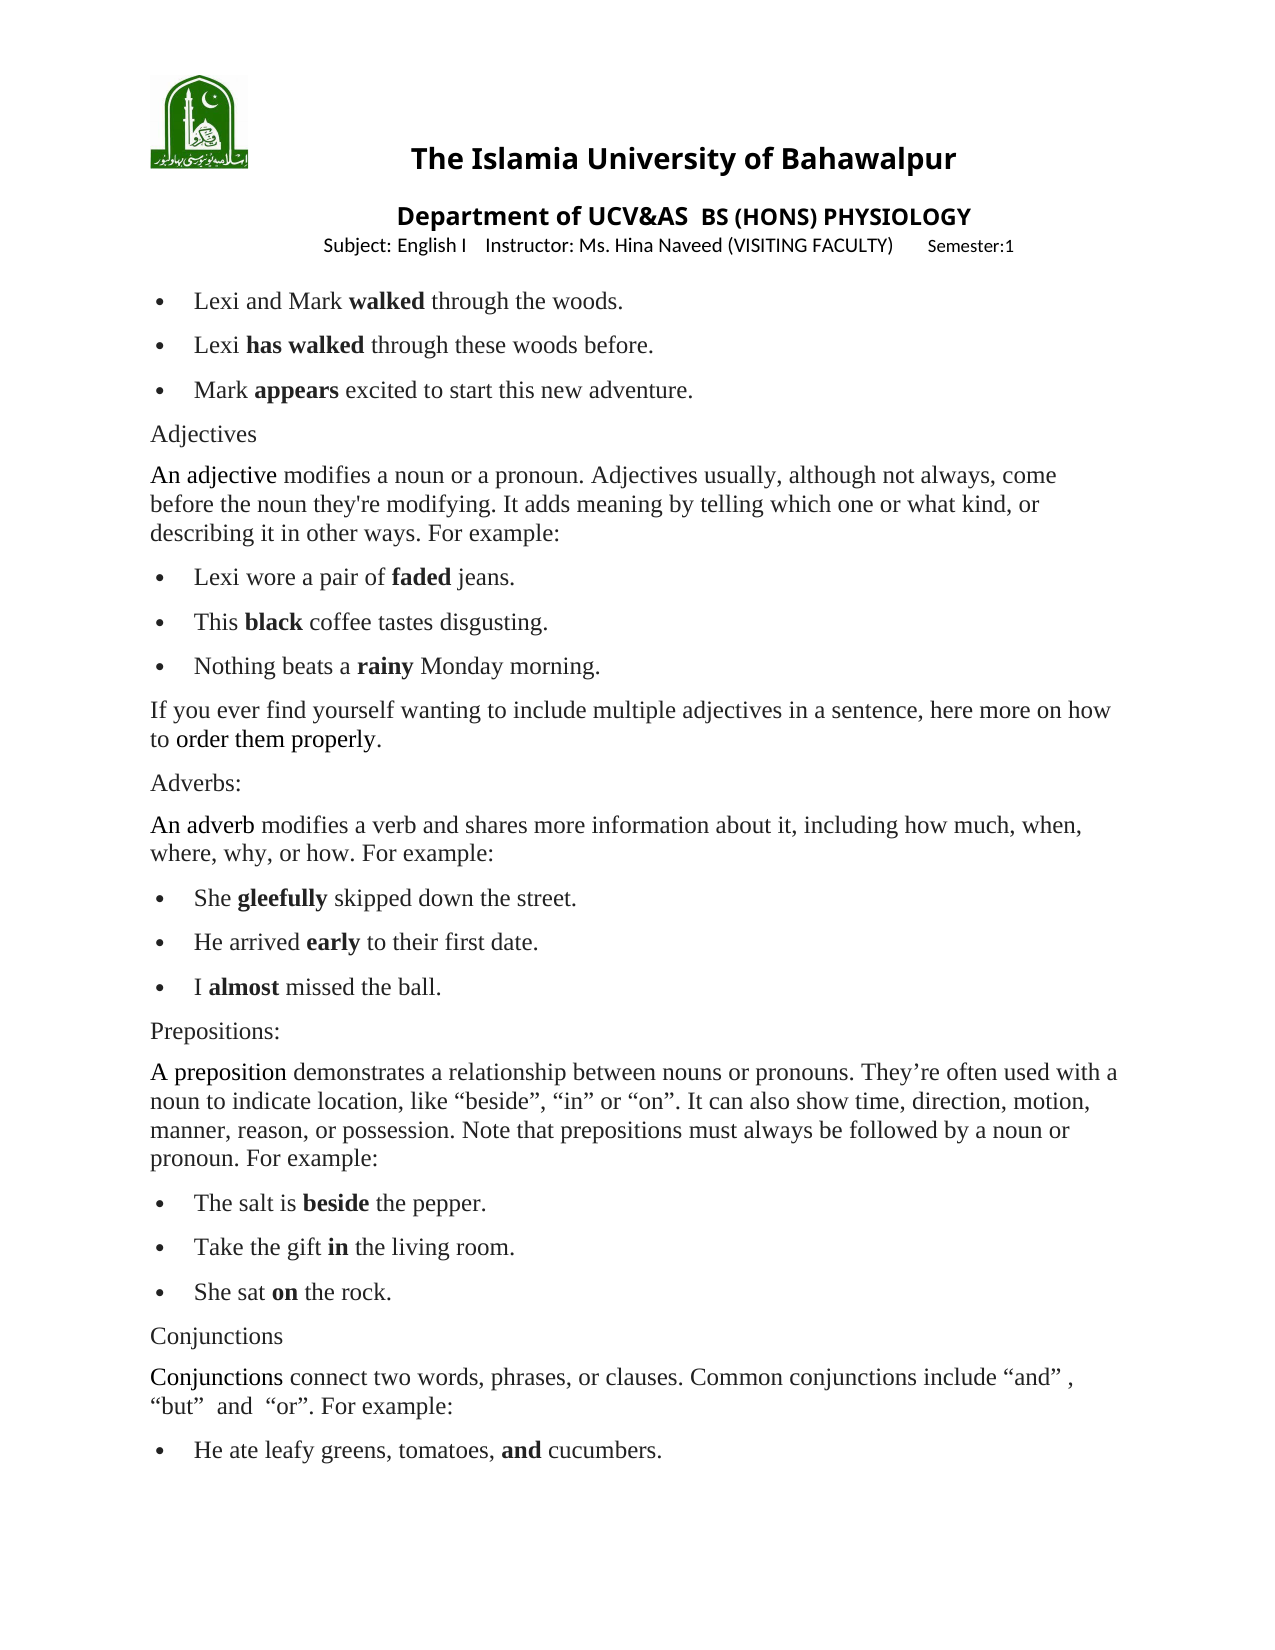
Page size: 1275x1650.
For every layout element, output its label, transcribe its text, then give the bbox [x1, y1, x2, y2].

list Nothing beats a rainy Monday morning. [156, 651, 1125, 680]
text An adverb modifies a verb and shares more information about it, including how much, when, where, why, or how. For example: [150, 810, 1125, 867]
text An adjective modifies a noun or a pronoun. Adjectives usually, although not always, come before the noun they're modifying. It adds meaning by telling which one or what kind, or describing it in other ways. For example: [150, 460, 1125, 547]
text Adverbs: [150, 768, 1125, 797]
text Adjectives [150, 419, 1125, 448]
list Lexi wore a pair of faded jeans. [156, 562, 1125, 591]
list This black coffee tastes disgusting. [156, 607, 1125, 635]
list Take the gift in the living room. [156, 1232, 1125, 1261]
list Lexi has walked through these woods before. [156, 330, 1125, 359]
list I almost missed the ball. [156, 972, 1125, 1000]
text Conjunctions connect two words, phrases, or clauses. Common conjunctions include “and” , “but” and “or”. For example: [150, 1362, 1125, 1420]
text A preposition demonstrates a relationship between nouns or pronouns. They’re often used with a noun to indicate location, like “beside”, “in” or “on”. It can also show time, direction, motion, manner, reason, or possession. Note that prepositions must always be followed by a noun or pronoun. For example: [150, 1057, 1125, 1172]
list Mark appears excited to start this new adventure. [156, 375, 1125, 403]
list He ate leafy greens, tomatoes, and cucumbers. [156, 1435, 1125, 1464]
picture [150, 75, 249, 169]
list She sat on the rock. [156, 1277, 1125, 1305]
list The salt is beside the pepper. [156, 1188, 1125, 1217]
text If you ever find yourself wanting to include multiple adjectives in a sentence, here more on how to order them properly. [150, 695, 1125, 753]
list He arrived early to their first date. [156, 927, 1125, 956]
text Conjunctions [150, 1321, 1125, 1350]
list She gleefully skipped down the street. [156, 883, 1125, 912]
text Prepositions: [150, 1016, 1125, 1045]
list Lexi and Mark walked through the woods. [156, 286, 1125, 315]
